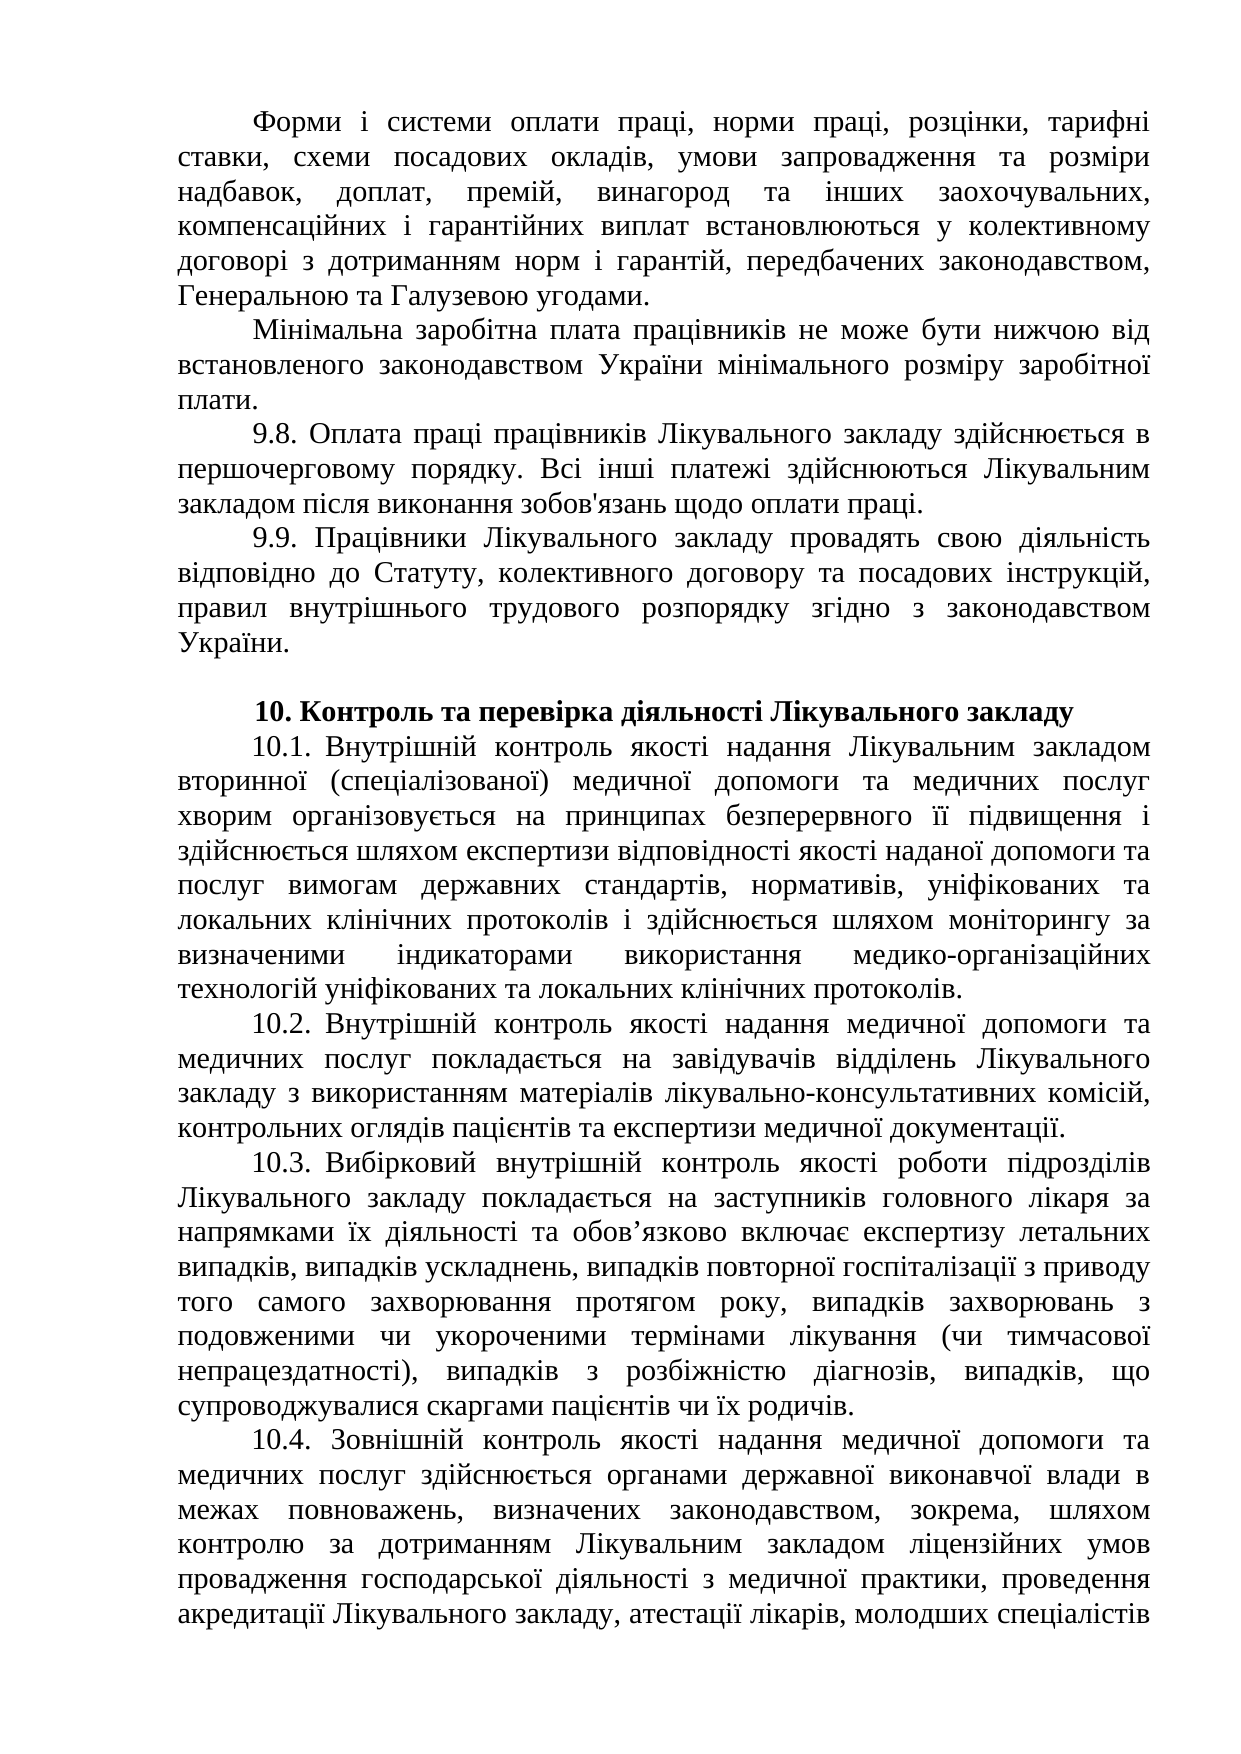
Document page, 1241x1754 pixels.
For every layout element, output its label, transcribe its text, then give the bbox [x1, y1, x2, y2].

text Мінімальна заробітна плата працівників не може бути нижчою від встановленого законодавством України мінімального розміру заробітної плати. [177, 312, 1152, 416]
text 9.9. Працівники Лікувального закладу провадять свою діяльність відповідно до Статуту, колективного договору та посадових інструкцій, правил внутрішнього трудового розпорядку згідно з законодавством України. [177, 520, 1152, 658]
text 9.8. Оплата праці працівників Лікувального закладу здійснюється в першочерговому порядку. Всі інші платежі здійснюються Лікувальним закладом після виконання зобов'язань щодо оплати праці. [177, 416, 1152, 520]
text Форми і системи оплати праці, норми праці, розцінки, тарифні ставки, схеми посадових окладів, умови запровадження та розміри надбавок, доплат, премій, винагород та інших заохочувальних, компенсаційних і гарантійних виплат встановлюються у колективному договорі з дотриманням норм і гарантій, передбачених законодавством, Генеральною та Галузевою угодами. [177, 103, 1152, 312]
text 10. Контроль та перевірка діяльності Лікувального закладу [177, 693, 1152, 728]
text 10.1. Внутрішній контроль якості надання Лікувальним закладом вторинної (спеціалізованої) медичної допомоги та медичних послуг хворим організовується на принципах безперервного її підвищення і здійснюється шляхом експертизи відповідності якості наданої допомоги та послуг вимогам державних стандартів, нормативів, уніфікованих та локальних клінічних протоколів і здійснюється шляхом моніторингу за визначеними індикаторами використання медико-організаційних технологій уніфікованих та локальних клінічних протоколів. [177, 728, 1152, 1005]
text 10.3. Вибірковий внутрішній контроль якості роботи підрозділів Лікувального закладу покладається на заступників головного лікаря за напрямками їх діяльності та обов’язково включає експертизу летальних випадків, випадків ускладнень, випадків повторної госпіталізації з приводу того самого захворювання протягом року, випадків захворювань з подовженими чи укороченими термінами лікування (чи тимчасової непрацездатності), випадків з розбіжністю діагнозів, випадків, що супроводжувалися скаргами пацієнтів чи їх родичів. [177, 1144, 1152, 1422]
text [177, 1422, 1152, 1630]
text 10.2. Внутрішній контроль якості надання медичної допомоги та медичних послуг покладається на завідувачів відділень Лікувального закладу з використанням матеріалів лікувально-консультативних комісій, контрольних оглядів пацієнтів та експертизи медичної документації. [177, 1005, 1152, 1144]
